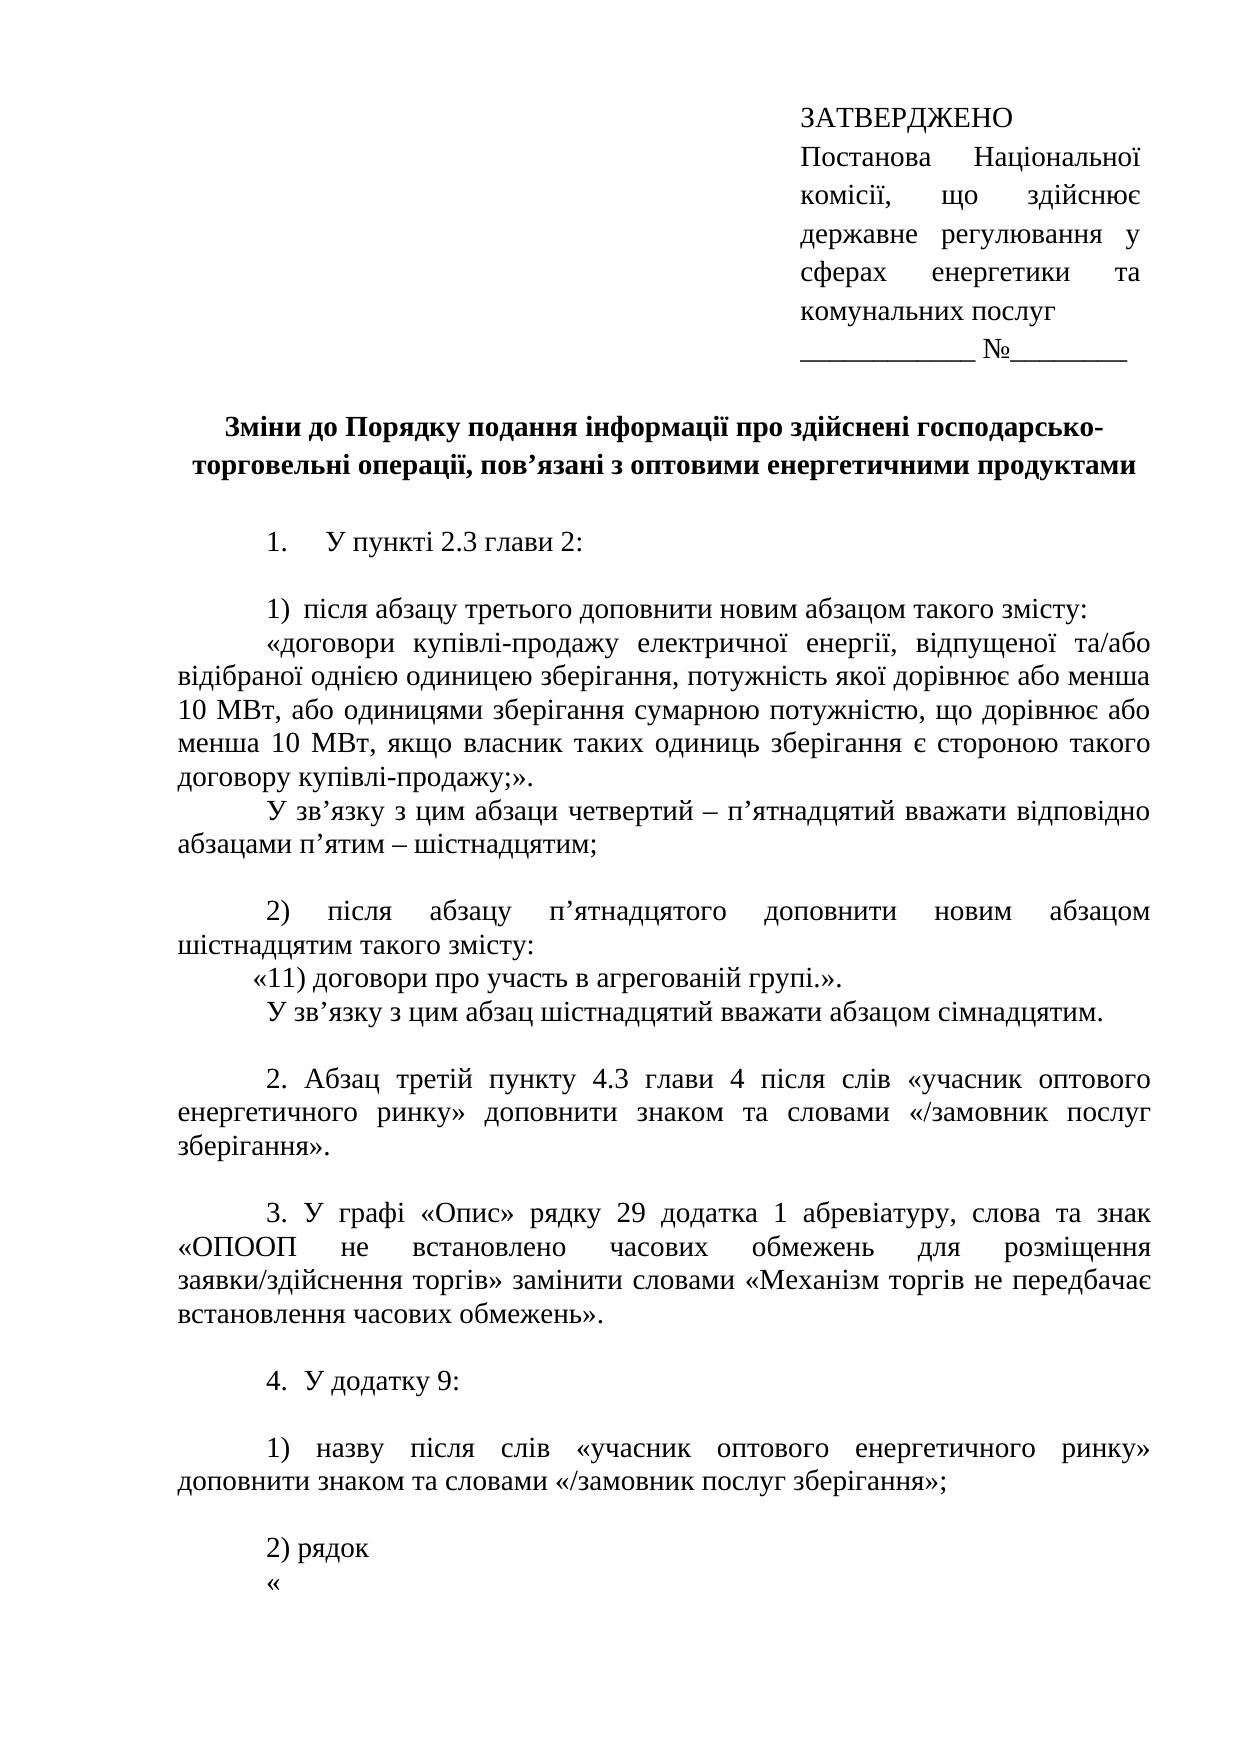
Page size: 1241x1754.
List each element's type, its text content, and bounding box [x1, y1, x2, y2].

list 2. Абзац третій пункту 4.3 глави 4 після слів «учасник оптового енергетичного ринку» доповнити знаком та словами «/замовник послуг зберігання». [177, 1061, 1152, 1162]
list У зв’язку з цим абзац шістнадцятий вважати абзацом сімнадцятим. [177, 994, 1152, 1027]
list «договори купівлі-продажу електричної енергії, відпущеної та/або відібраної однією одиницею зберігання, потужність якої дорівнює або менша 10 МВт, або одиницями зберігання сумарною потужністю, що дорівнює або менша 10 МВт, якщо власник таких одиниць зберігання є стороною такого договору купівлі-продажу;». [177, 625, 1152, 793]
list 3. У графі «Опис» рядку 29 додатка 1 абревіатуру, слова та знак «ОПООП не встановлено часових обмежень для розміщення заявки/здійснення торгів» замінити словами «Механізм торгів не передбачає встановлення часових обмежень». [177, 1195, 1152, 1329]
text « [177, 1564, 1152, 1598]
text Зміни до Порядку подання інформації про здійснені господарсько-торговельні операції, пов’язані з оптовими енергетичними продуктами [177, 409, 1152, 481]
list після абзацу третього доповнити новим абзацом такого змісту: [266, 591, 1152, 625]
text 1) назву після слів «учасник оптового енергетичного ринку» доповнити знаком та словами «/замовник послуг зберігання»; [177, 1430, 1152, 1497]
list 2) після абзацу п’ятнадцятого доповнити новим абзацом шістнадцятим такого змісту: [177, 893, 1152, 960]
table_header ЗАТВЕРДЖЕНО Постанова Національної комісії, що здійснює державне регулювання у сферах енергетики та комунальних послуг ____________ №________ [789, 100, 1152, 409]
list У зв’язку з цим абзаци четвертий – п’ятнадцятий вважати відповідно абзацами п’ятим – шістнадцятим; [177, 793, 1152, 860]
list У додатку 9: [266, 1363, 1152, 1396]
list «11) договори про участь в агрегованій групі.». [252, 960, 1152, 994]
list У пункті 2.3 глави 2: [177, 524, 1152, 558]
text 2) рядок [177, 1531, 1152, 1564]
